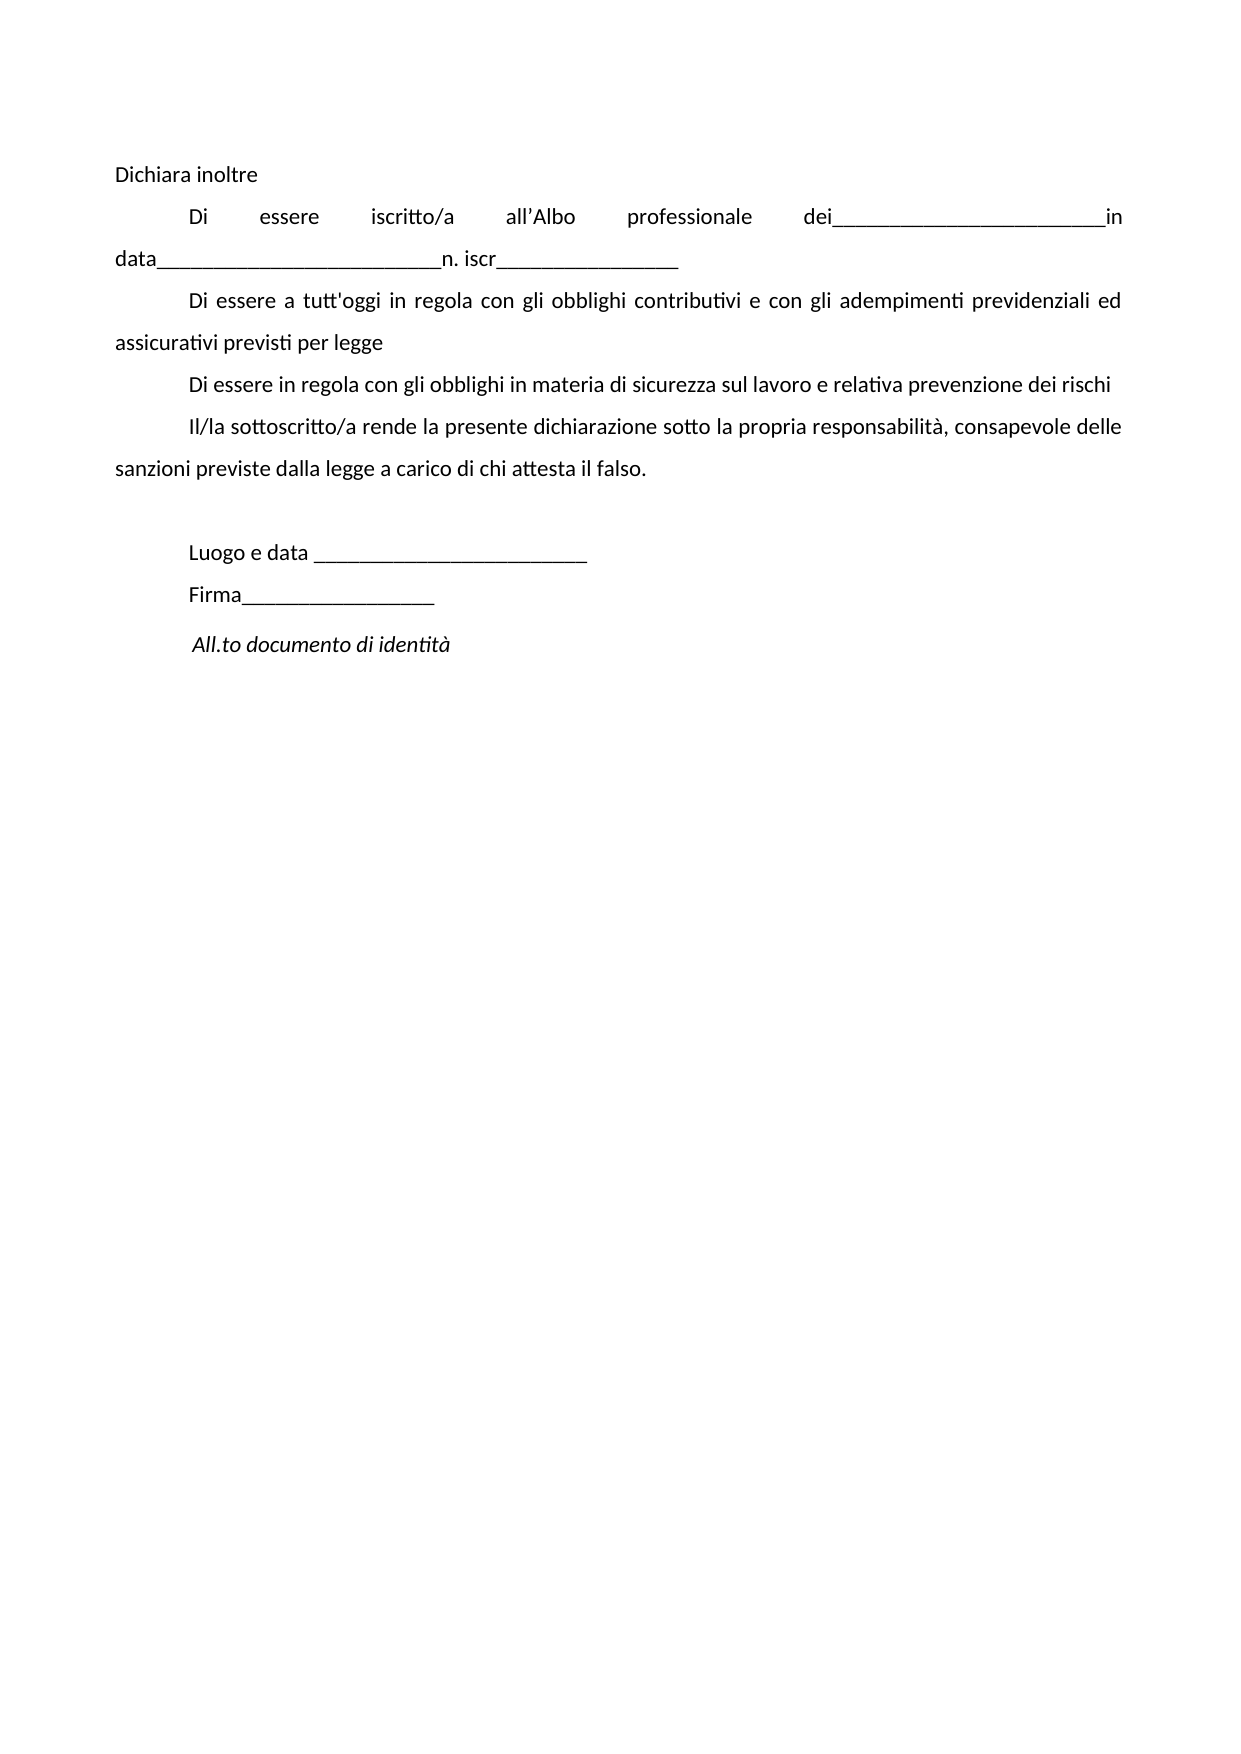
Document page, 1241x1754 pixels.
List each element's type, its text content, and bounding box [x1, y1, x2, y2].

text Di essere iscritto/a all’Albo professionale dei________________________in data_________________________n. iscr________________ [115, 191, 1124, 275]
text Dichiara inoltre [115, 149, 1124, 191]
text Firma [115, 569, 1124, 611]
text Di essere in regola con gli obblighi in materia di sicurezza sul lavoro e relativa prevenzione dei rischi [115, 359, 1124, 401]
text All.to documento di identità [192, 634, 1124, 657]
text Il/la sottoscritto/a rende la presente dichiarazione sotto la propria responsabilità, consapevole delle sanzioni previste dalla legge a carico di chi attesta il falso. [115, 401, 1124, 485]
text Di essere a tutt'oggi in regola con gli obblighi contributivi e con gli adempimenti previdenziali ed assicurativi previsti per legge [115, 275, 1124, 359]
text Luogo e data ________________________ [115, 527, 1124, 569]
